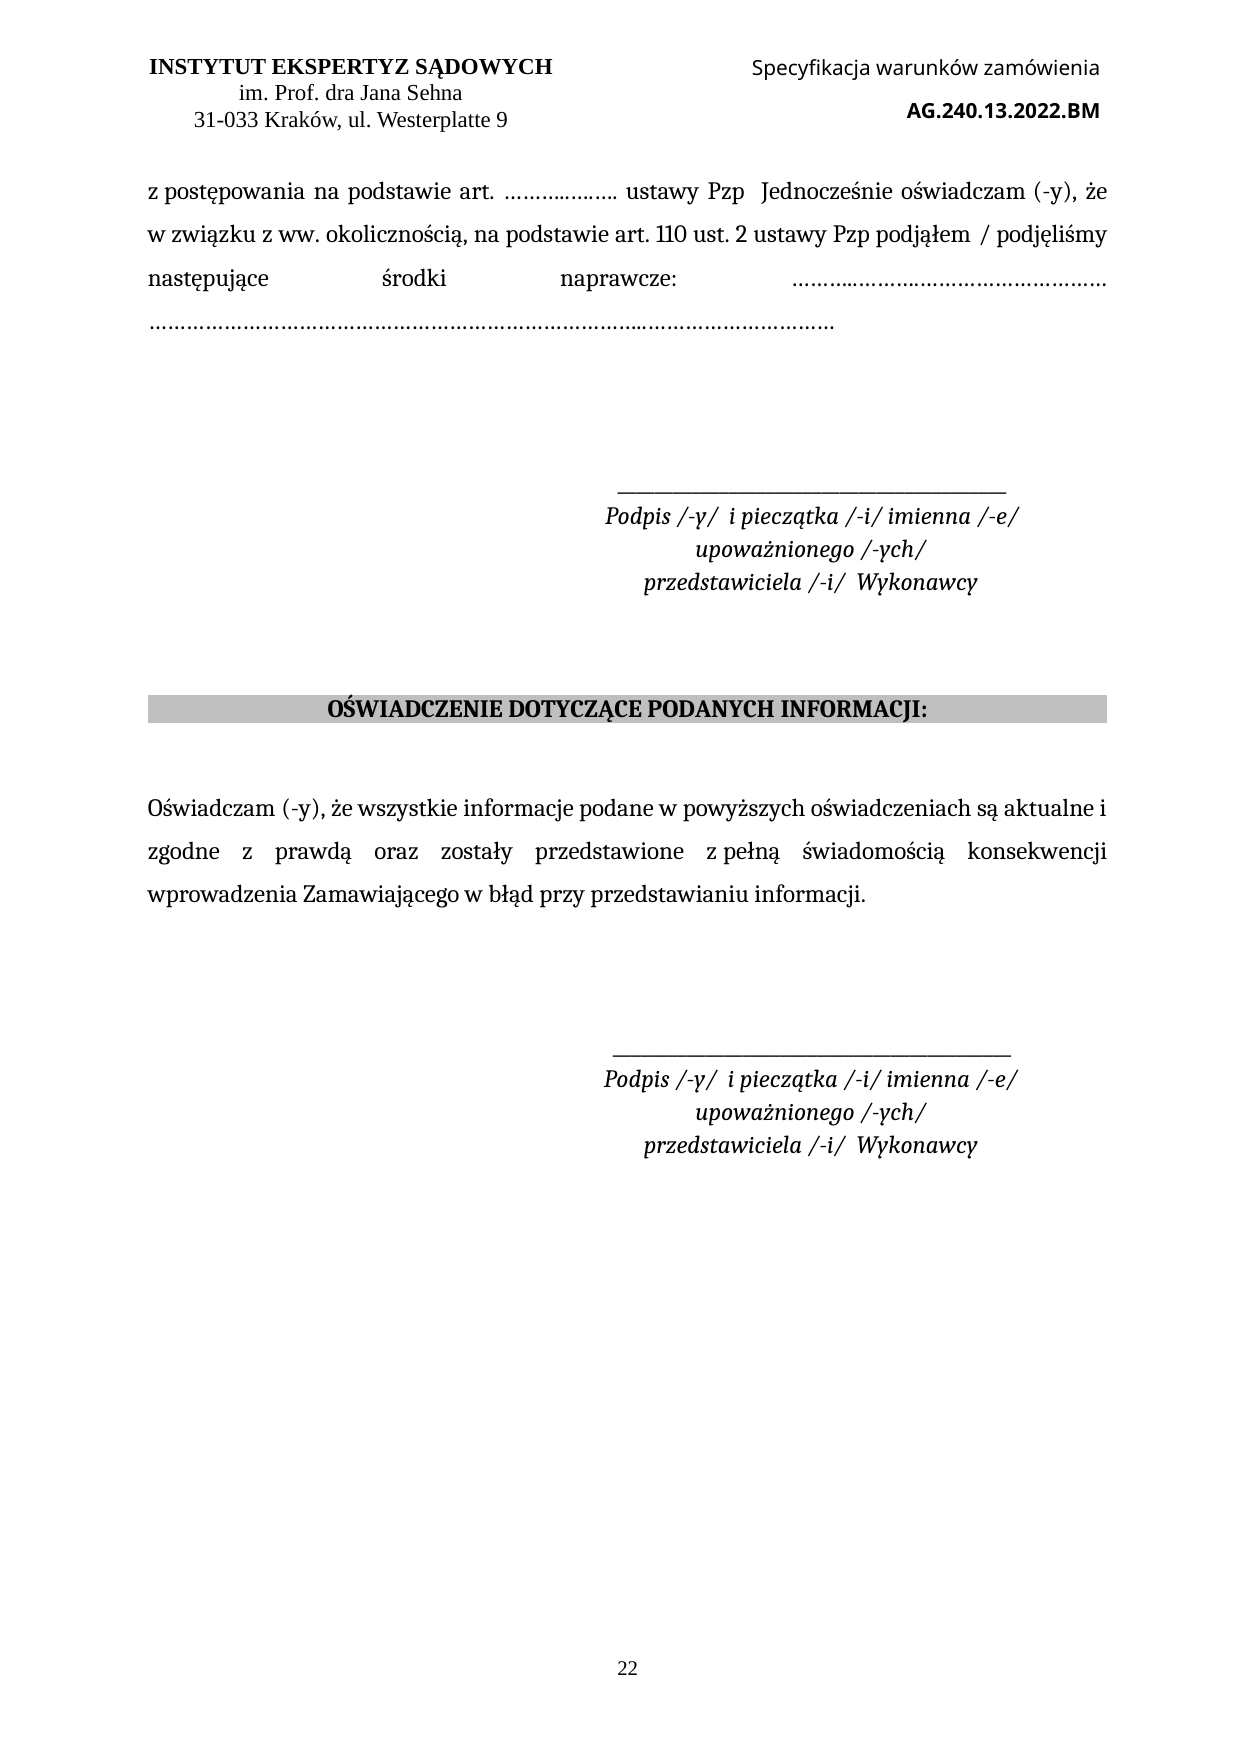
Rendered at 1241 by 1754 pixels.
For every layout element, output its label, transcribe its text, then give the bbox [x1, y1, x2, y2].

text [148, 177, 1107, 335]
text __________________________________________ [516, 469, 1107, 498]
text OŚWIADCZENIE DOTYCZĄCE PODANYCH INFORMACJI: [148, 695, 1107, 723]
text Podpis /-y/ i pieczątka /-i/ imienna /-e/ [516, 502, 1107, 531]
text Podpis /-y/ i pieczątka /-i/ imienna /-e/ [516, 1065, 1107, 1094]
text ___________________________________________ [516, 1032, 1107, 1061]
text upoważnionego /-ych/ [516, 1098, 1107, 1127]
text przedstawiciela /-i/ WykonawcyZałącznik nr 4 [516, 1131, 1107, 1160]
text przedstawiciela /-i/ Wykonawcy [516, 568, 1107, 597]
text upoważnionego /-ych/ [516, 535, 1107, 564]
text Oświadczam (-y), że wszystkie informacje podane w powyższych oświadczeniach są aktualne i zgodne z prawdą oraz zostały przedstawione z pełną świadomością konsekwencji wprowadzenia Zamawiającego w błąd przy przedstawianiu informacji. [148, 794, 1107, 909]
